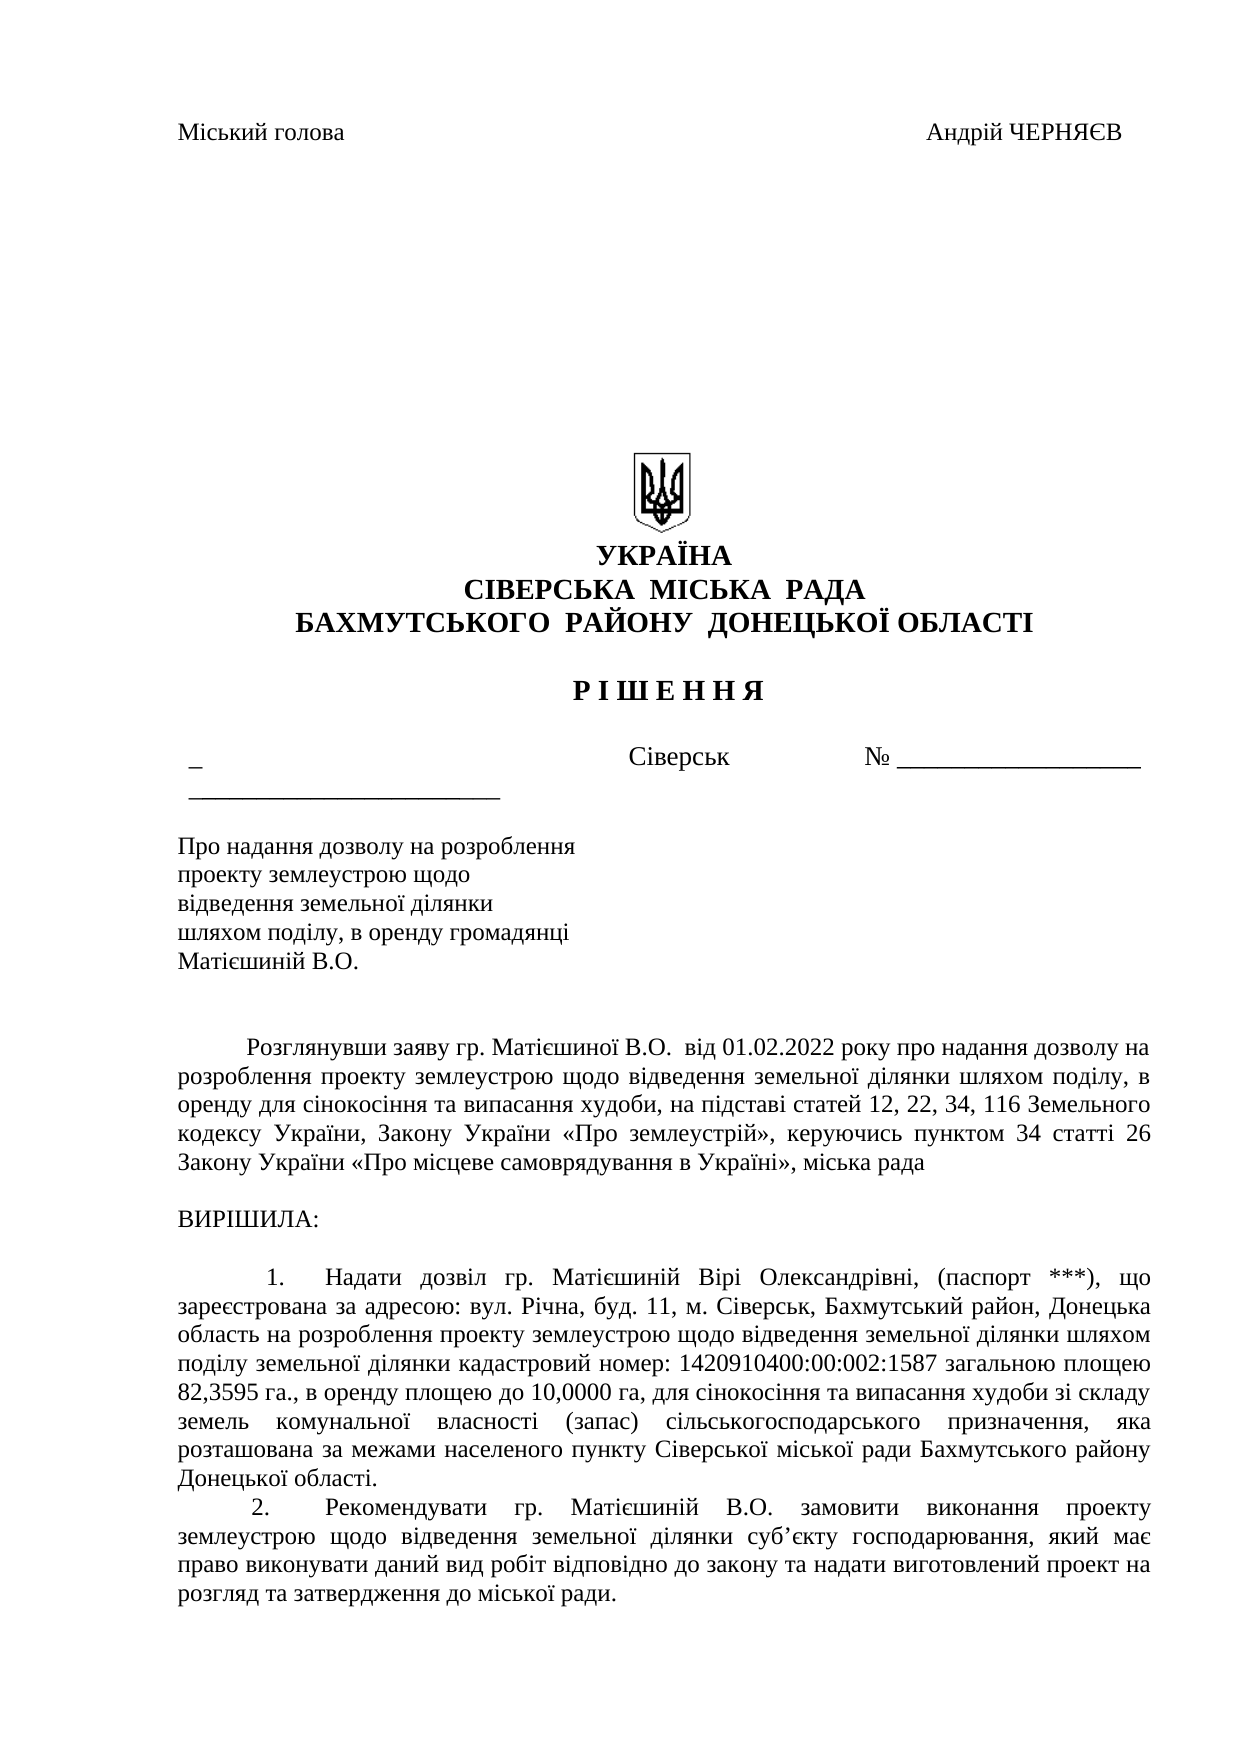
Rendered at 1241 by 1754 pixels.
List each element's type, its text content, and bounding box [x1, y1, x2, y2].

list Надати дозвіл гр. Матієшиній Вірі Олександрівні, (паспорт ***), що зареєстрована за адресою: вул. Річна, буд. 11, м. Сіверськ, Бахмутський район, Донецька область на розроблення проекту землеустрою щодо відведення земельної ділянки шляхом поділу земельної ділянки кадастровий номер: 1420910400:00:002:1587 загальною площею 82,3595 га., в оренду площею до 10,0000 га, для сінокосіння та випасання худоби зі складу земель комунальної власності (запас) сільськогосподарського призначення, яка розташована за межами населеного пункту Сіверської міської ради Бахмутського району Донецької області. [177, 1262, 1152, 1492]
text БАХМУТСЬКОГО РАЙОНУ ДОНЕЦЬКОЇ ОБЛАСТІ [177, 606, 1152, 639]
text Про надання дозволу на розроблення [177, 831, 1152, 859]
text Міський голова Андрій ЧЕРНЯЄВ [177, 117, 1152, 145]
table_header № __________________ [833, 740, 1152, 802]
text УКРАЇНА [176, 538, 1152, 572]
list Рекомендувати гр. Матієшиній В.О. замовити виконання проекту землеустрою щодо відведення земельної ділянки суб’єкту господарювання, який має право виконувати даний вид робіт відповідно до закону та надати виготовлений проект на розгляд та затвердження до міської ради. [177, 1492, 1152, 1607]
text СІВЕРСЬКА МІСЬКА РАДА [177, 572, 1152, 606]
text Матієшиній В.О. [177, 946, 1152, 974]
text відведення земельної ділянки [177, 888, 1152, 917]
text шляхом поділу, в оренду громадянці [177, 917, 1152, 946]
text проекту землеустрою щодо [177, 859, 1152, 888]
text Р І Ш Е Н Н Я [177, 673, 1152, 706]
text Розглянувши заяву гр. Матієшиної В.О. від 01.02.2022 року про надання дозволу на розроблення проекту землеустрою щодо відведення земельної ділянки шляхом поділу, в оренду для сінокосіння та випасання худоби, на підставі статей 12, 22, 34, 116 Земельного кодексу України, Закону України «Про землеустрій», керуючись пунктом 34 статті 26 Закону України «Про місцеве самоврядування в Україні», міська рада [177, 1032, 1152, 1176]
table_header Сіверськ [525, 740, 833, 802]
table_header ________________________ [177, 740, 524, 802]
text ВИРІШИЛА: [177, 1204, 1152, 1233]
